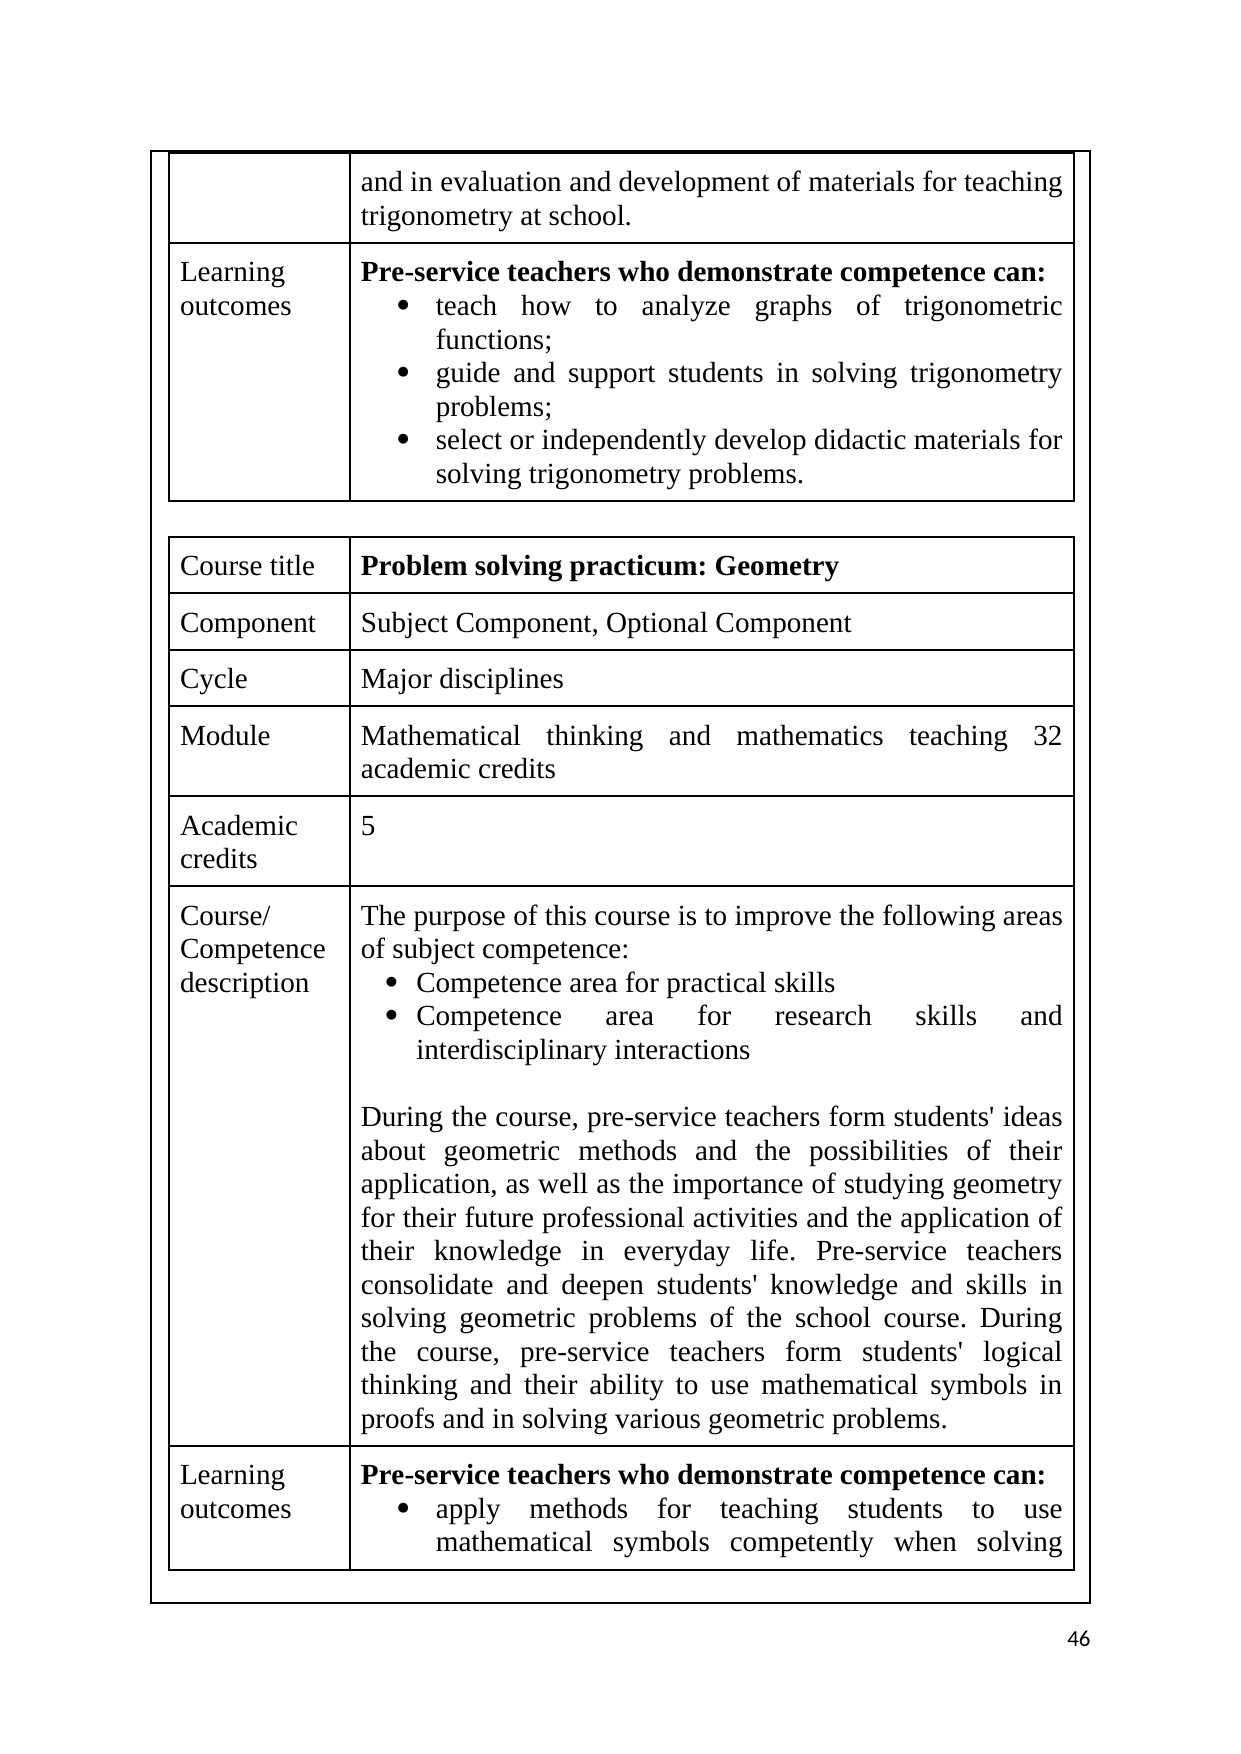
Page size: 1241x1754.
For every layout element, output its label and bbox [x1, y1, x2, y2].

table_cell [152, 152, 1089, 1602]
